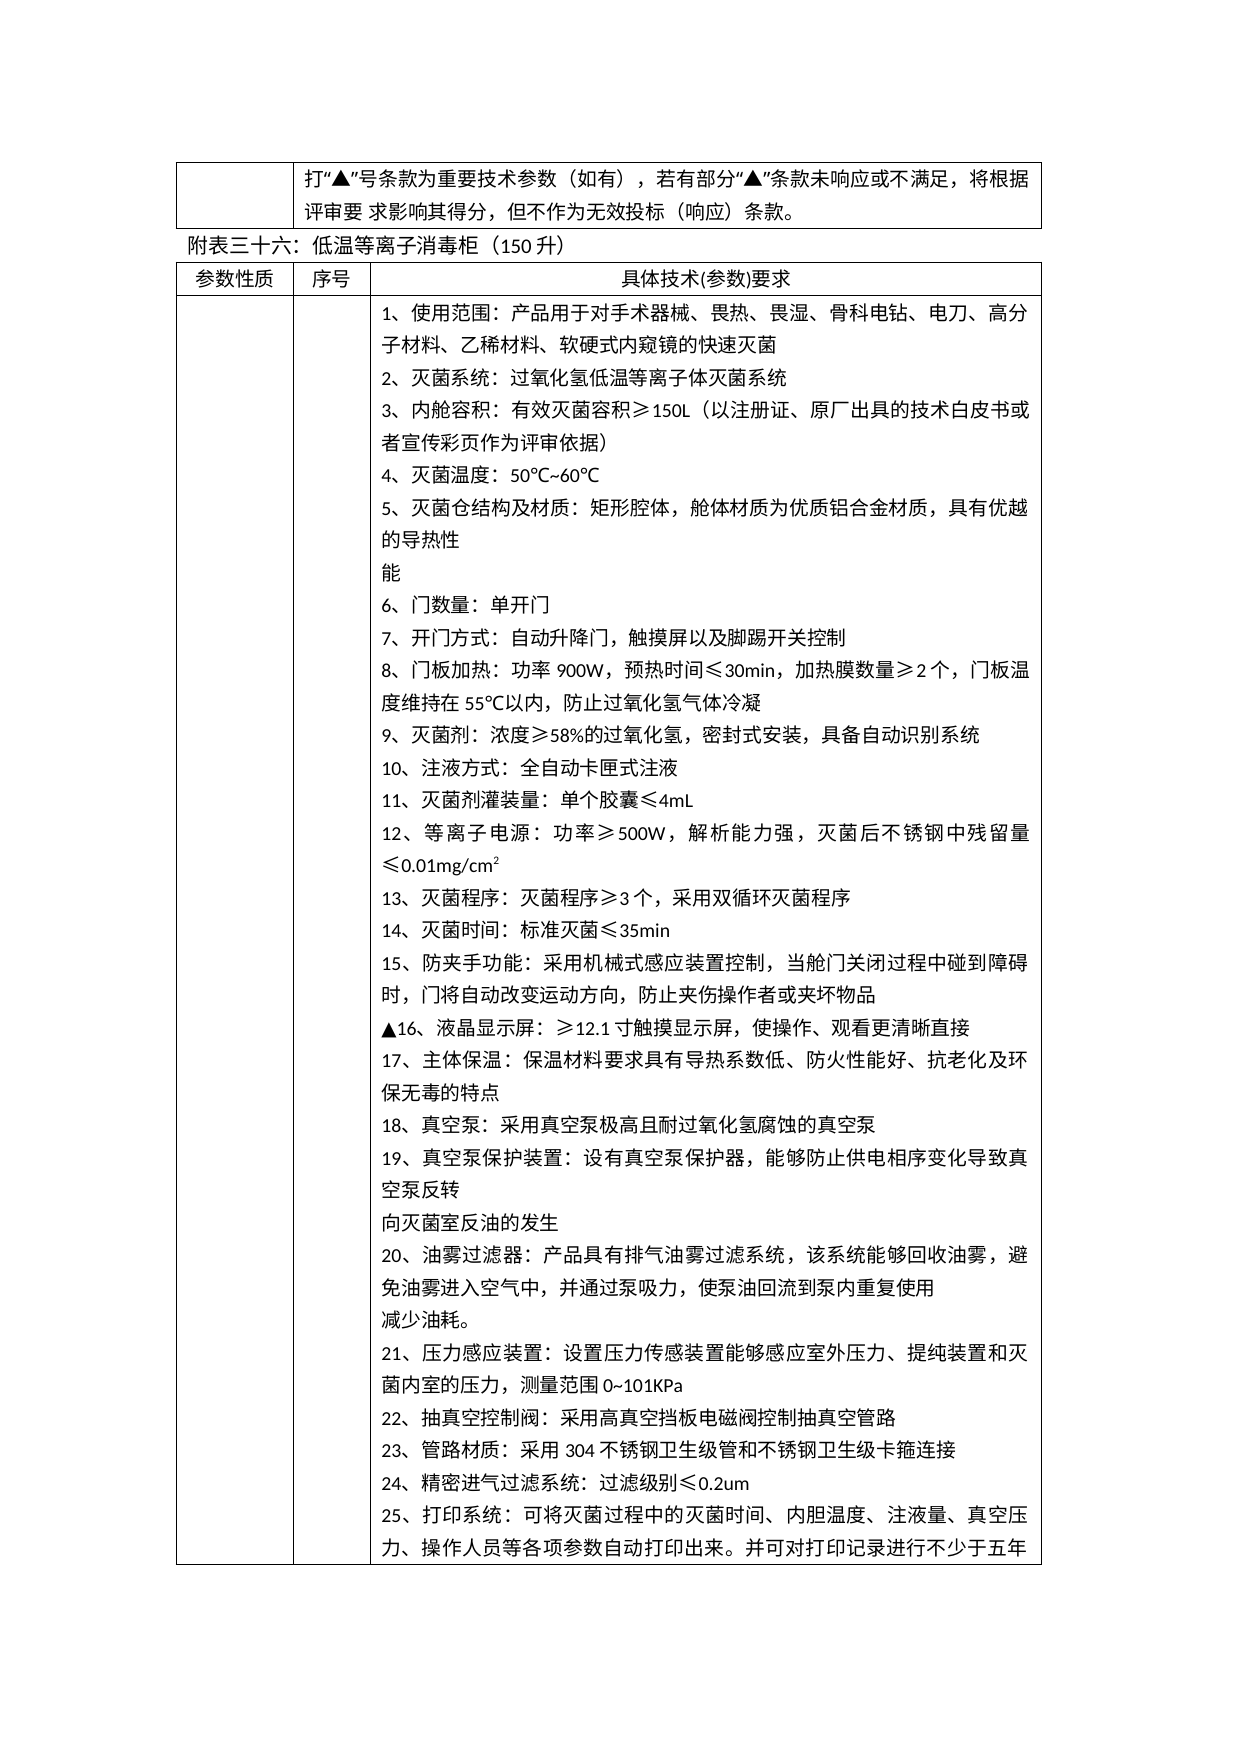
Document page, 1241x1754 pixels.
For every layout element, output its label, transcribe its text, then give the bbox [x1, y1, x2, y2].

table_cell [371, 296, 1041, 1564]
table_cell [177, 296, 293, 1564]
table_header 序号 [294, 263, 370, 295]
table_cell 说明 [177, 163, 293, 228]
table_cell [294, 163, 1041, 228]
table_header 参数性质 [177, 263, 293, 295]
table_cell [294, 296, 370, 1564]
table_header 具体技术(参数)要求 [371, 263, 1041, 295]
text 附表三十六：低温等离子消毒柜（150升） [187, 229, 1053, 262]
